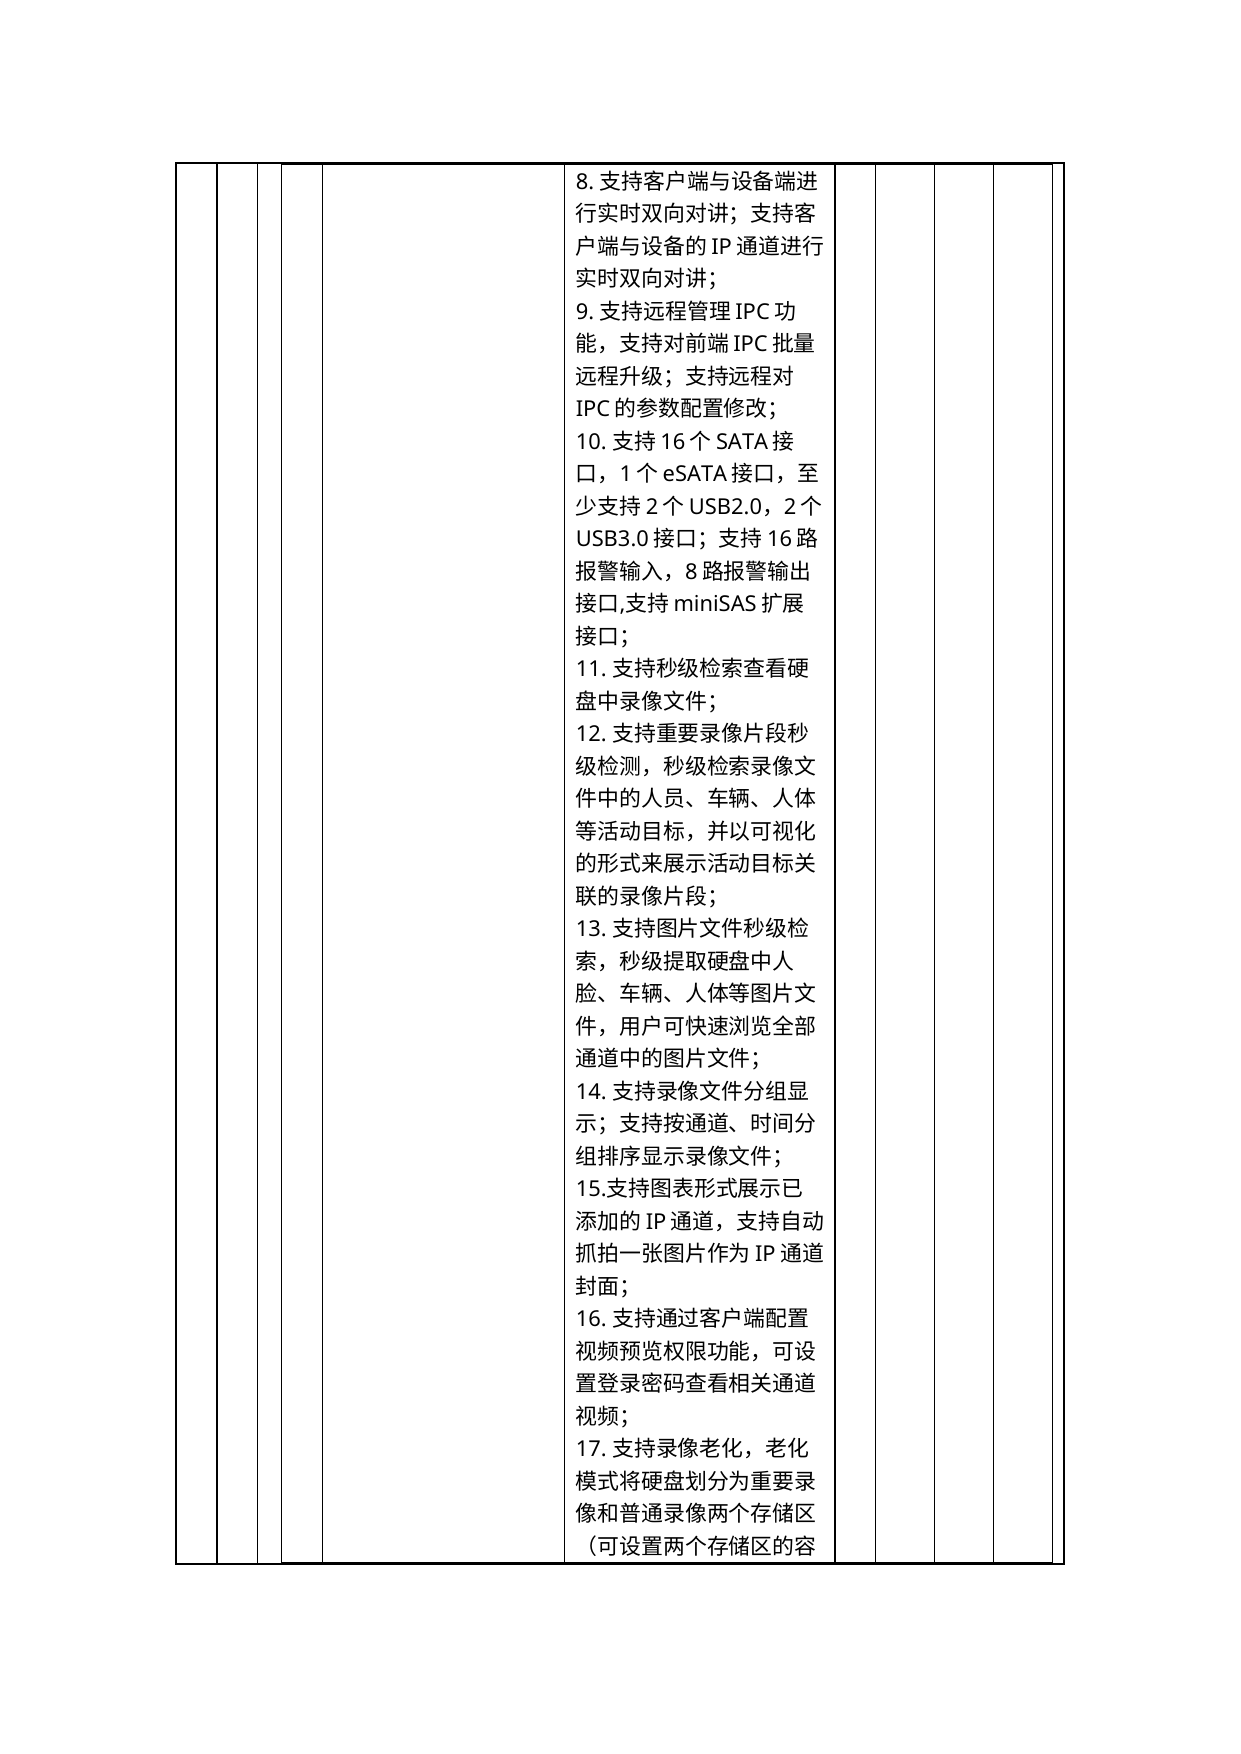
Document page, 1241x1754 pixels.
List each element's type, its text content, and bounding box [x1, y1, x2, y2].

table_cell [836, 165, 875, 1562]
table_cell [282, 165, 322, 1562]
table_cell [1053, 164, 1063, 1563]
table_cell [177, 164, 216, 1563]
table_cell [935, 165, 993, 1562]
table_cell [323, 165, 564, 1562]
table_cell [258, 164, 281, 1563]
table_cell 3 [218, 164, 257, 1563]
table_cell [994, 165, 1052, 1562]
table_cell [565, 165, 834, 1562]
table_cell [876, 165, 934, 1562]
